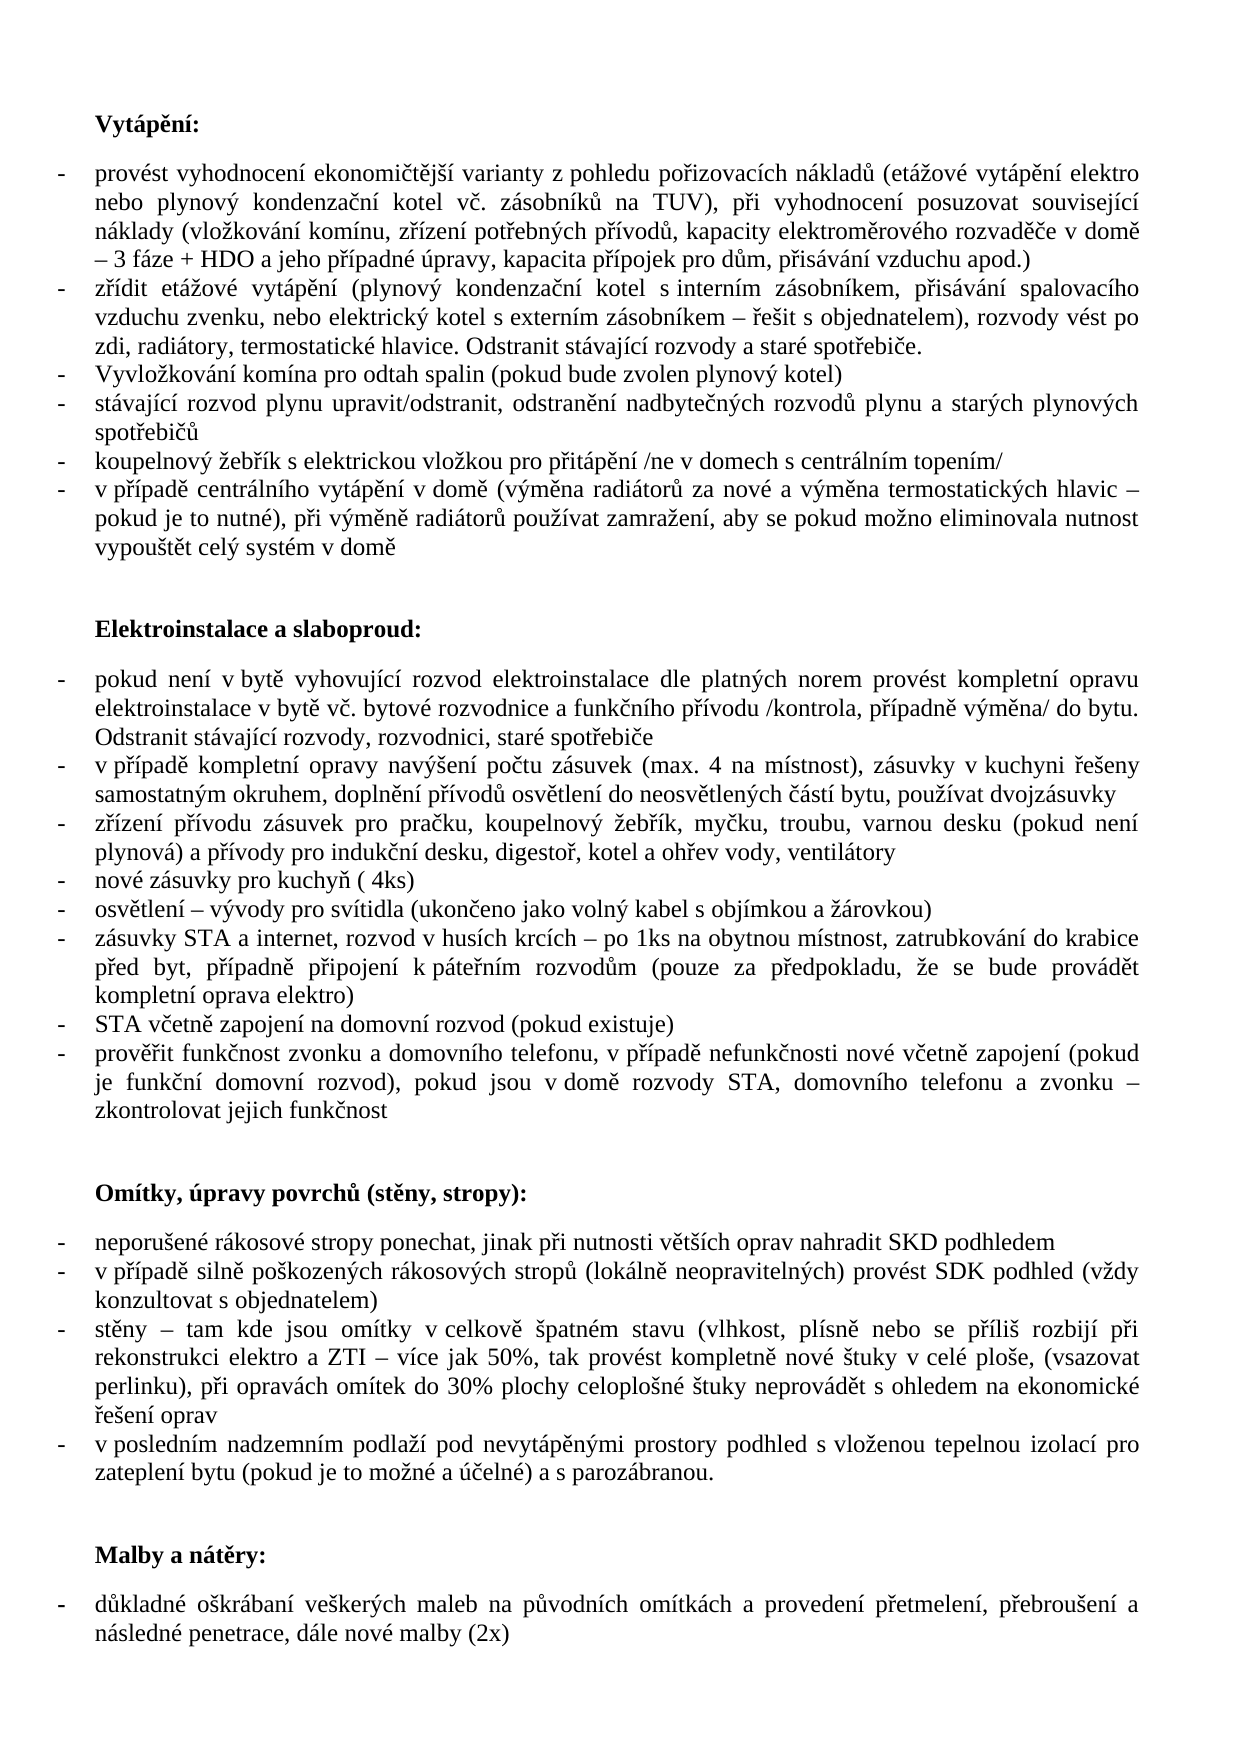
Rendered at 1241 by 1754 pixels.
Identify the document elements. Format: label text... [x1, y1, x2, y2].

text Malby a nátěry: [94, 1540, 1140, 1569]
list STA včetně zapojení na domovní rozvod (pokud existuje) [57, 1009, 1140, 1038]
text Elektroinstalace a slaboproud: [94, 614, 1140, 643]
list Vyvložkování komína pro odtah spalin (pokud bude zvolen plynový kotel) [57, 359, 1140, 388]
list důkladné oškrábaní veškerých maleb na původních omítkách a provedení přetmelení, přebroušení a následné penetrace, dále nové malby (2x) [57, 1589, 1140, 1647]
list pokud není v bytě vyhovující rozvod elektroinstalace dle platných norem provést kompletní opravu elektroinstalace v bytě vč. bytové rozvodnice a funkčního přívodu /kontrola, případně výměna/ do bytu. Odstranit stávající rozvody, rozvodnici, staré spotřebiče [57, 664, 1140, 750]
list v posledním nadzemním podlaží pod nevytápěnými prostory podhled s vloženou tepelnou izolací pro zateplení bytu (pokud je to možné a účelné) a s parozábranou. [57, 1429, 1140, 1486]
list zřízení přívodu zásuvek pro pračku, koupelnový žebřík, myčku, troubu, varnou desku (pokud není plynová) a přívody pro indukční desku, digestoř, kotel a ohřev vody, ventilátory [57, 808, 1140, 865]
text Vytápění: [94, 109, 1140, 137]
list v případě centrálního vytápění v domě (výměna radiátorů za nové a výměna termostatických hlavic – pokud je to nutné), při výměně radiátorů používat zamražení, aby se pokud možno eliminovala nutnost vypouštět celý systém v domě [57, 474, 1140, 561]
list zřídit etážové vytápění (plynový kondenzační kotel s interním zásobníkem, přisávání spalovacího vzduchu zvenku, nebo elektrický kotel s externím zásobníkem – řešit s objednatelem), rozvody vést po zdi, radiátory, termostatické hlavice. Odstranit stávající rozvody a staré spotřebiče. [57, 273, 1140, 359]
list stěny – tam kde jsou omítky v celkově špatném stavu (vlhkost, plísně nebo se příliš rozbijí při rekonstrukci elektro a ZTI – více jak 50%, tak provést kompletně nové štuky v celé ploše, (vsazovat perlinku), při opravách omítek do 30% plochy celoplošné štuky neprovádět s ohledem na ekonomické řešení oprav [57, 1314, 1140, 1429]
list neporušené rákosové stropy ponechat, jinak při nutnosti větších oprav nahradit SKD podhledem [57, 1227, 1140, 1256]
list prověřit funkčnost zvonku a domovního telefonu, v případě nefunkčnosti nové včetně zapojení (pokud je funkční domovní rozvod), pokud jsou v domě rozvody STA, domovního telefonu a zvonku – zkontrolovat jejich funkčnost [57, 1038, 1140, 1124]
list zásuvky STA a internet, rozvod v husích krcích – po 1ks na obytnou místnost, zatrubkování do krabice před byt, případně připojení k páteřním rozvodům (pouze za předpokladu, že se bude provádět kompletní oprava elektro) [57, 923, 1140, 1009]
list provést vyhodnocení ekonomičtější varianty z pohledu pořizovacích nákladů (etážové vytápění elektro nebo plynový kondenzační kotel vč. zásobníků na TUV), při vyhodnocení posuzovat související náklady (vložkování komínu, zřízení potřebných přívodů, kapacity elektroměrového rozvaděče v domě – 3 fáze + HDO a jeho případné úpravy, kapacita přípojek pro dům, přisávání vzduchu apod.) [57, 158, 1140, 273]
list nové zásuvky pro kuchyň ( 4ks) [57, 865, 1140, 894]
list stávající rozvod plynu upravit/odstranit, odstranění nadbytečných rozvodů plynu a starých plynových spotřebičů [57, 388, 1140, 446]
list koupelnový žebřík s elektrickou vložkou pro přitápění /ne v domech s centrálním topením/ [57, 446, 1140, 474]
list v případě kompletní opravy navýšení počtu zásuvek (max. 4 na místnost), zásuvky v kuchyni řešeny samostatným okruhem, doplnění přívodů osvětlení do neosvětlených částí bytu, používat dvojzásuvky [57, 750, 1140, 808]
list osvětlení – vývody pro svítidla (ukončeno jako volný kabel s objímkou a žárovkou) [57, 894, 1140, 923]
text Omítky, úpravy povrchů (stěny, stropy): [94, 1178, 1140, 1207]
list v případě silně poškozených rákosových stropů (lokálně neopravitelných) provést SDK podhled (vždy konzultovat s objednatelem) [57, 1256, 1140, 1314]
